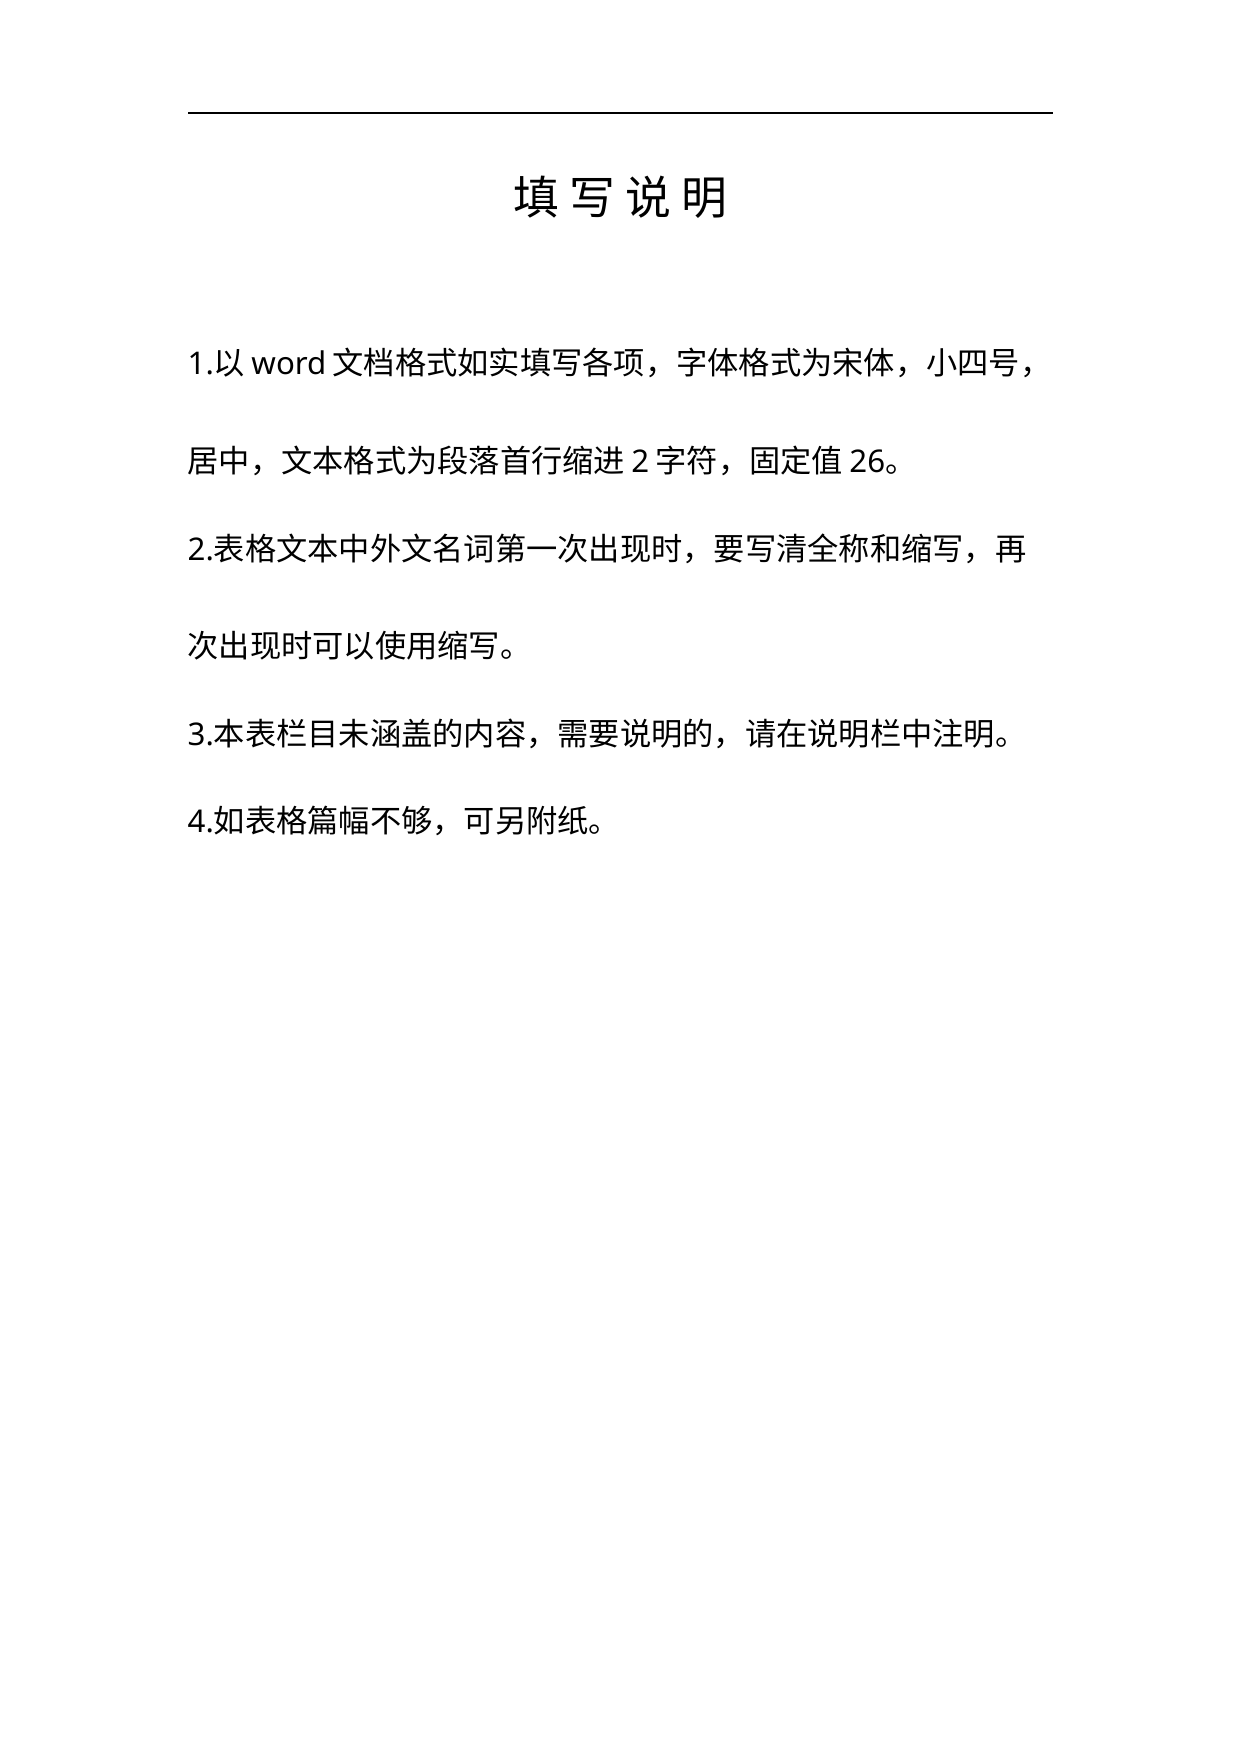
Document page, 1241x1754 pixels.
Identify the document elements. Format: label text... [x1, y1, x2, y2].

text 3.本表栏目未涵盖的内容，需要说明的，请在说明栏中注明。 [187, 699, 1053, 764]
text 填 写 说 明 [187, 146, 1053, 243]
text 1.以word文档格式如实填写各项，字体格式为宋体，小四号，居中，文本格式为段落首行缩进2字符，固定值26。 [187, 329, 1053, 491]
text 2.表格文本中外文名词第一次出现时，要写清全称和缩写，再次出现时可以使用缩写。 [187, 514, 1053, 676]
text 4.如表格篇幅不够，可另附纸。 [187, 787, 1053, 852]
